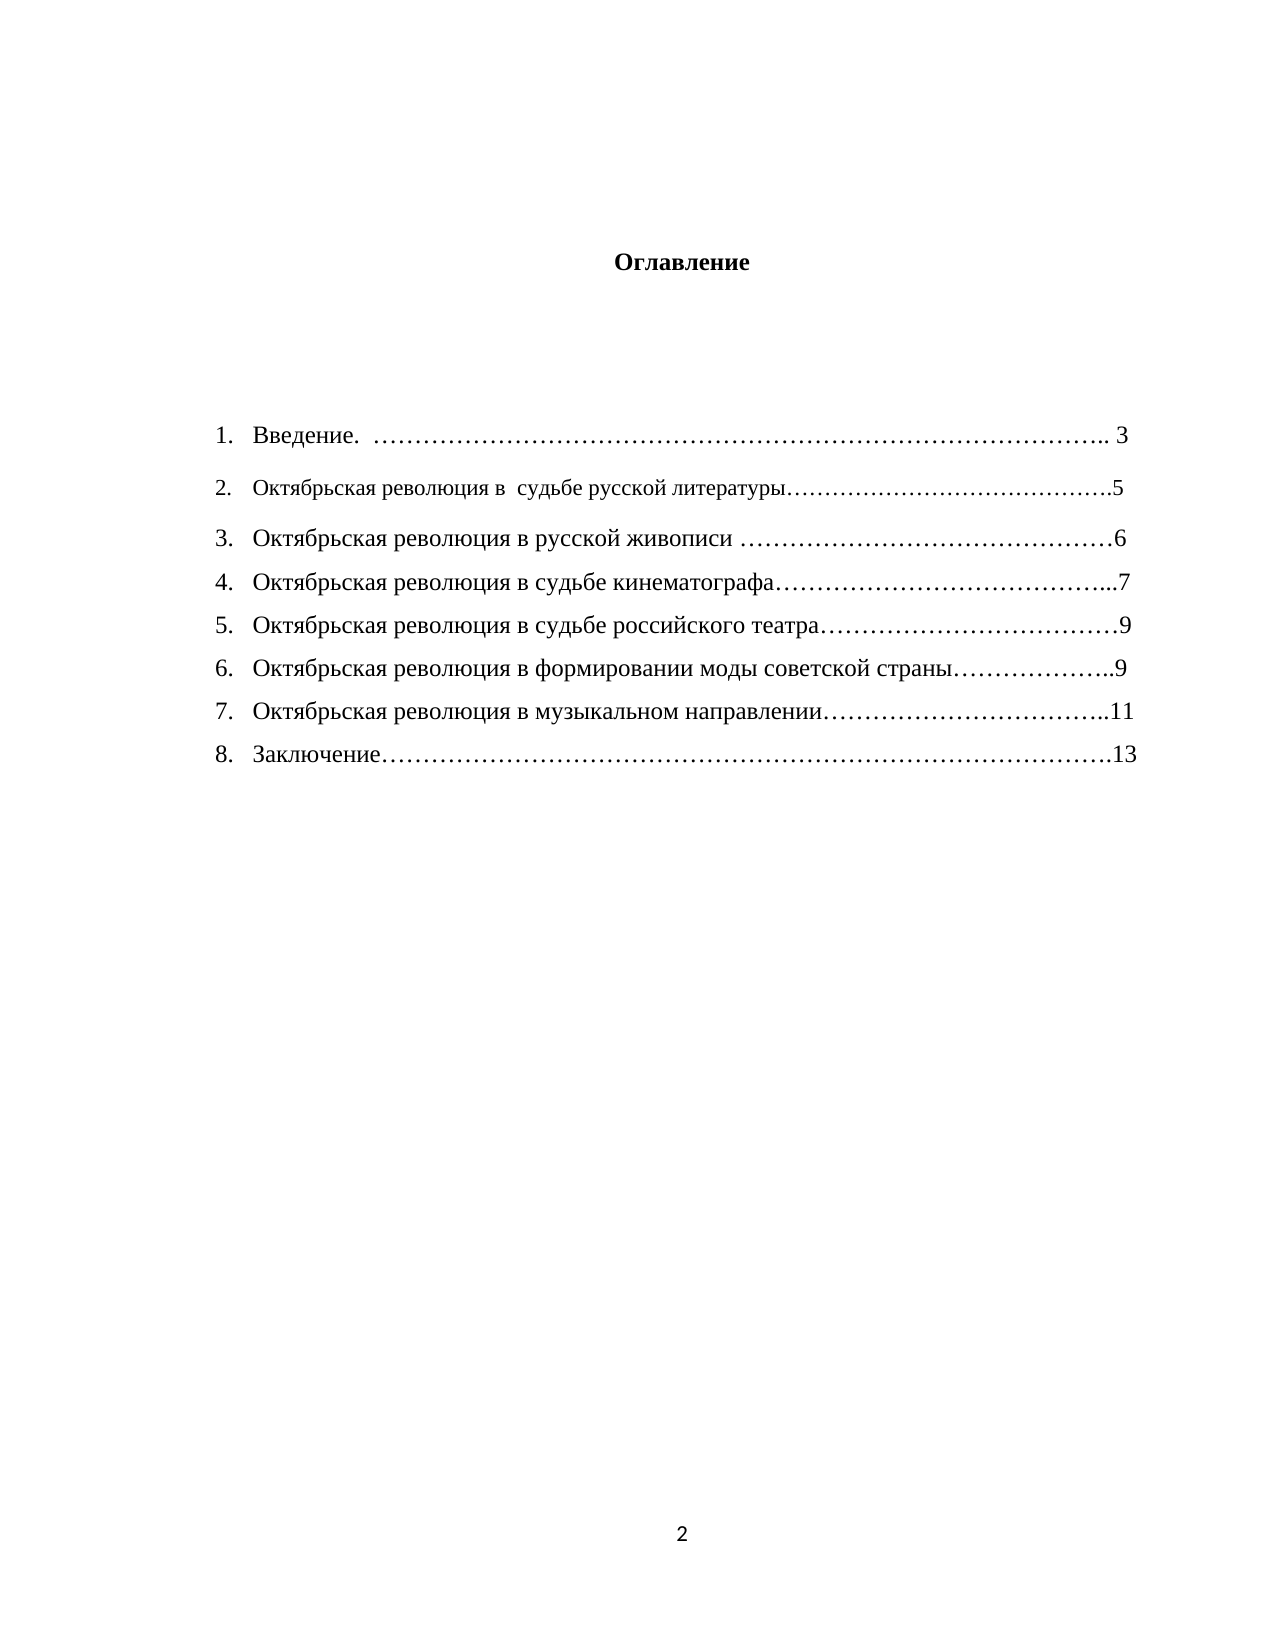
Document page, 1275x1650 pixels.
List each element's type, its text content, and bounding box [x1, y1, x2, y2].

list Октябрьская революция в судьбе кинематографа…………………………………...7 [215, 567, 1186, 595]
list Октябрьская революция в формировании моды советской страны………………..9 [215, 653, 1186, 682]
list Октябрьская революция в русской живописи ………………………………………6 [215, 523, 1186, 552]
text Оглавление [177, 247, 1186, 276]
list Введение. …………………………………………………………………………….. 3 [215, 420, 1186, 449]
list Заключение…………………………………………………………………………….13 [215, 739, 1186, 768]
list Октябрьская революция в музыкальном направлении……………………………..11 [215, 696, 1186, 725]
list Октябрьская революция в судьбе русской литературы…………………………………….5 [215, 473, 1186, 500]
list Октябрьская революция в судьбе российского театра………………………………9 [215, 610, 1186, 638]
